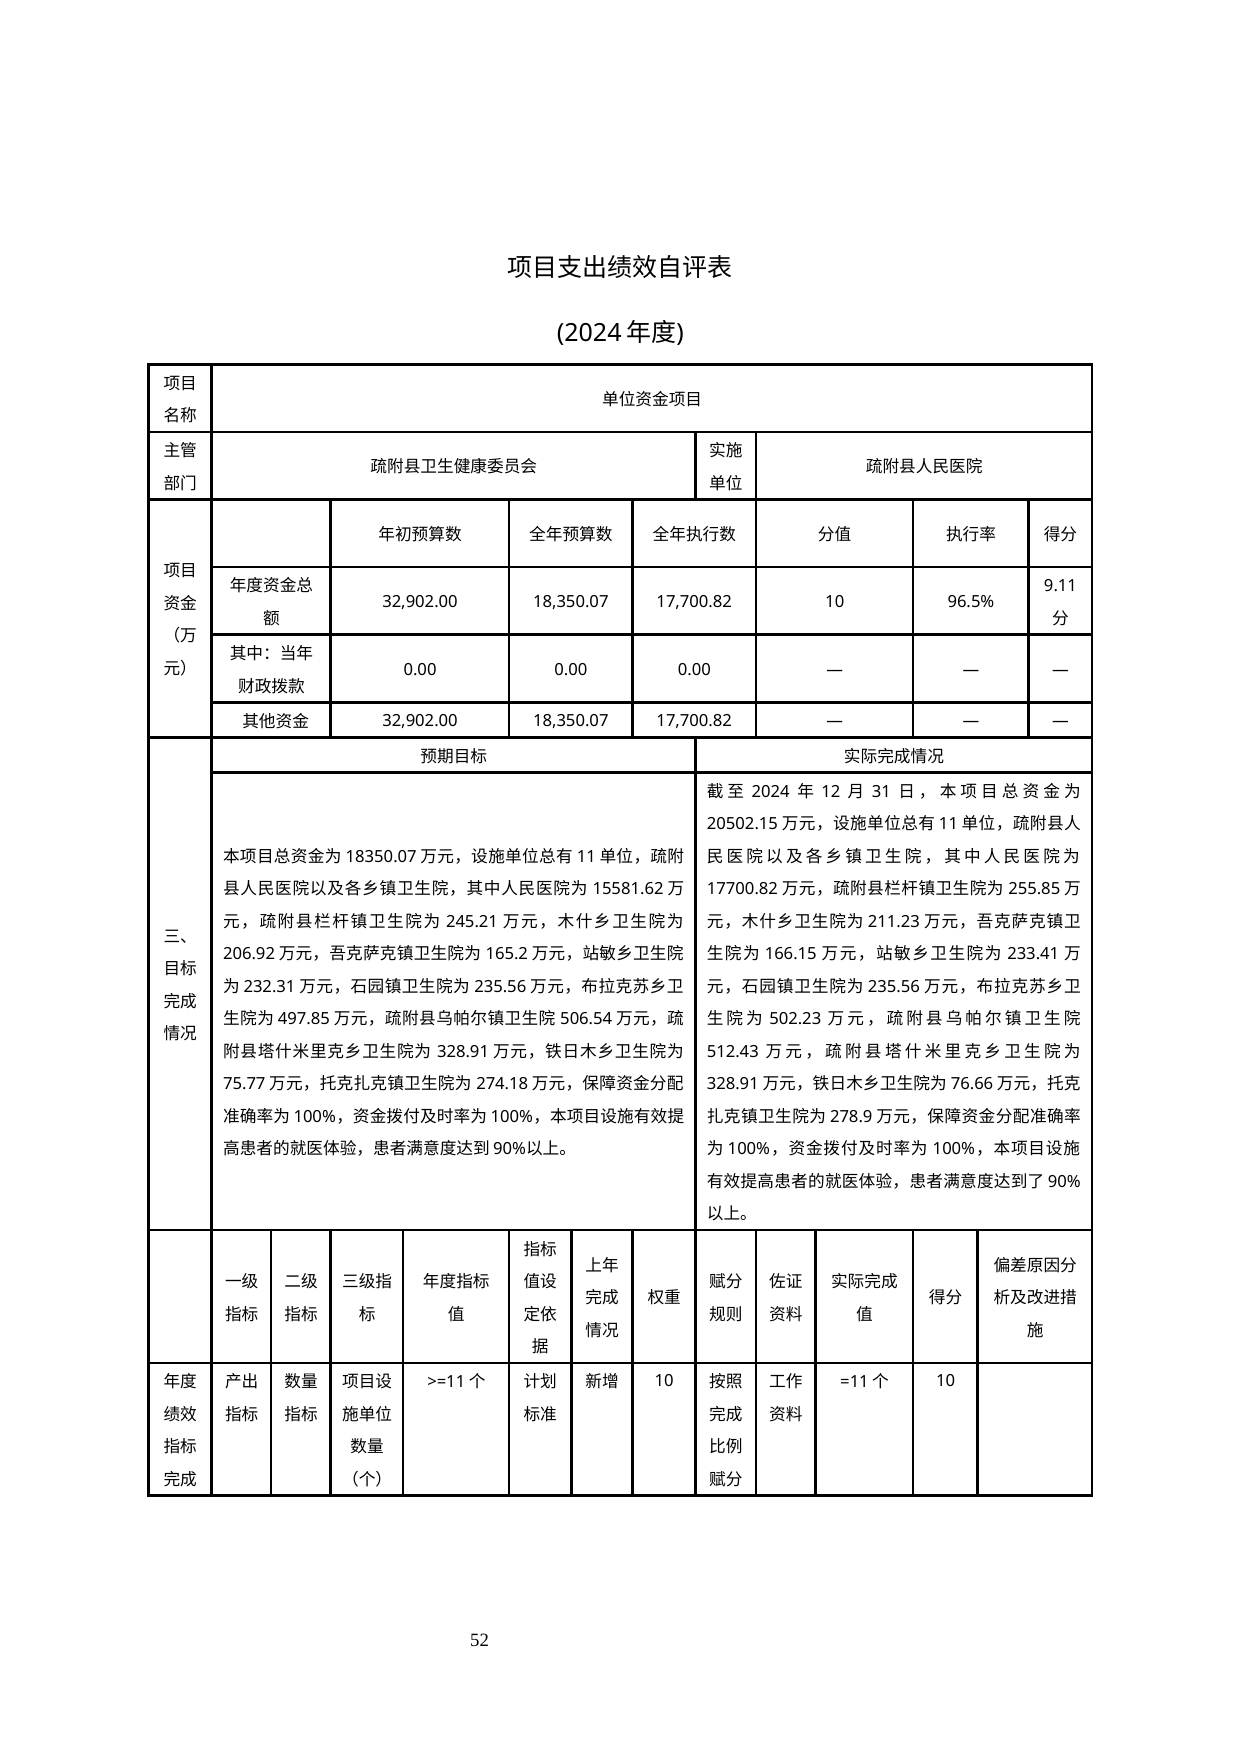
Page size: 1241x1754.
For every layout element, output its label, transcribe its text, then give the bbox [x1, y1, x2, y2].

table_cell 本项目总资金为18350.07万元，设施单位总有11单位，疏附县人民医院以及各乡镇卫生院，其中人民医院为15581.62万元，疏附县栏杆镇卫生院为245.21万元，木什乡卫生院为206.92万元，吾克萨克镇卫生院为165.2万元，站敏乡卫生院为232.31万元，石园镇卫生院为235.56万元，布拉克苏乡卫生院为497.85万元，疏附县乌帕尔镇卫生院506.54万元，疏附县塔什米里克乡卫生院为 328.91万元，铁日木乡卫生院为75.77万元，托克扎克镇卫生院为274.18万元，保障资金分配准确率为100%，资金拨付及时率为100%，本项目设施有效提高患者的就医体验，患者满意度达到90%以上。 [213, 774, 694, 1229]
table_cell 年度绩效指标完成情况 [150, 1364, 210, 1494]
table_cell 17,700.82 [634, 704, 755, 736]
table_cell [979, 1364, 1091, 1494]
table_cell 执行率 [914, 501, 1027, 566]
table_cell 三、目标完成情况 [150, 739, 210, 1229]
table_cell 工作资料 [757, 1364, 814, 1494]
table_cell (2024年度) [148, 298, 1092, 363]
table_cell 单位资金项目 [213, 366, 1091, 431]
table_cell — [914, 636, 1027, 701]
table_cell 偏差原因分析及改进措施 [979, 1231, 1091, 1361]
table_cell 计划标准 [510, 1364, 570, 1494]
table_cell 实施单位 [697, 433, 755, 498]
table_cell 32,902.00 [332, 704, 508, 736]
table_cell 17,700.82 [634, 568, 755, 633]
table_cell [213, 501, 329, 566]
table_cell 指标值设定依据 [510, 1231, 570, 1361]
table_cell 0.00 [634, 636, 755, 701]
table_cell 三级指标 [332, 1231, 402, 1361]
table_cell 数量指标 [272, 1364, 329, 1494]
table_cell 10 [757, 568, 912, 633]
table_cell — [757, 636, 912, 701]
table_cell 疏附县卫生健康委员会 [213, 433, 694, 498]
table_cell 新增 [573, 1364, 631, 1494]
table_cell 上年完成情况 [573, 1231, 631, 1361]
table_cell 截至2024年12月31日，本项目总资金为20502.15万元，设施单位总有11单位，疏附县人民医院以及各乡镇卫生院，其中人民医院为17700.82万元，疏附县栏杆镇卫生院为255.85万元，木什乡卫生院为211.23万元，吾克萨克镇卫生院为166.15万元，站敏乡卫生院为233.41万元，石园镇卫生院为235.56万元，布拉克苏乡卫生院为502.23万元，疏附县乌帕尔镇卫生院512.43万元，疏附县塔什米里克乡卫生院为 328.91万元，铁日木乡卫生院为76.66万元，托克扎克镇卫生院为278.9万元，保障资金分配准确率为100%，资金拨付及时率为100%，本项目设施有效提高患者的就医体验，患者满意度达到了90%以上。 [697, 774, 1091, 1229]
table_cell 佐证资料 [757, 1231, 814, 1361]
table_cell 18,350.07 [510, 568, 631, 633]
table_cell — [1030, 704, 1091, 736]
table_cell 年度指标值 [404, 1231, 508, 1361]
table_cell 项目设施单位数量（个） [332, 1364, 402, 1494]
table_cell 按照完成比例赋分 [697, 1364, 755, 1494]
table_cell 其中：当年财政拨款 [213, 636, 329, 701]
table_cell — [757, 704, 912, 736]
table_cell 10 [914, 1364, 976, 1494]
table_cell 一级指标 [213, 1231, 270, 1361]
table_cell 实际完成情况 [697, 739, 1091, 771]
table_cell 项目资金 （万元） [150, 501, 210, 736]
table_cell 0.00 [332, 636, 508, 701]
table_cell 0.00 [510, 636, 631, 701]
table_cell 年初预算数 [332, 501, 508, 566]
table_cell 赋分规则 [697, 1231, 755, 1361]
table_cell 得分 [914, 1231, 976, 1361]
table_cell 预期目标 [213, 739, 694, 771]
table_header 项目支出绩效自评表 [148, 233, 1092, 298]
table_cell 项目名称 [150, 366, 210, 431]
table_cell 32,902.00 [332, 568, 508, 633]
table_cell 实际完成值 [817, 1231, 912, 1361]
table_cell 年度资金总额 [213, 568, 329, 633]
table_cell >=11个 [404, 1364, 508, 1494]
table_cell =11个 [817, 1364, 912, 1494]
table_cell 18,350.07 [510, 704, 631, 736]
table_cell 得分 [1030, 501, 1091, 566]
table_cell 权重 [634, 1231, 694, 1361]
table_cell 产出指标 [213, 1364, 270, 1494]
table_cell 全年预算数 [510, 501, 631, 566]
table_cell 其他资金 [213, 704, 329, 736]
table_cell 主管部门 [150, 433, 210, 498]
table_cell 10 [634, 1364, 694, 1494]
table_cell 二级指标 [272, 1231, 329, 1361]
table_cell 分值 [757, 501, 912, 566]
table_cell 9.11分 [1030, 568, 1091, 633]
table_cell 疏附县人民医院 [757, 433, 1091, 498]
table_cell [150, 1231, 210, 1361]
table_cell — [1030, 636, 1091, 701]
table_cell — [914, 704, 1027, 736]
table_cell 96.5% [914, 568, 1027, 633]
table_cell 全年执行数 [634, 501, 755, 566]
